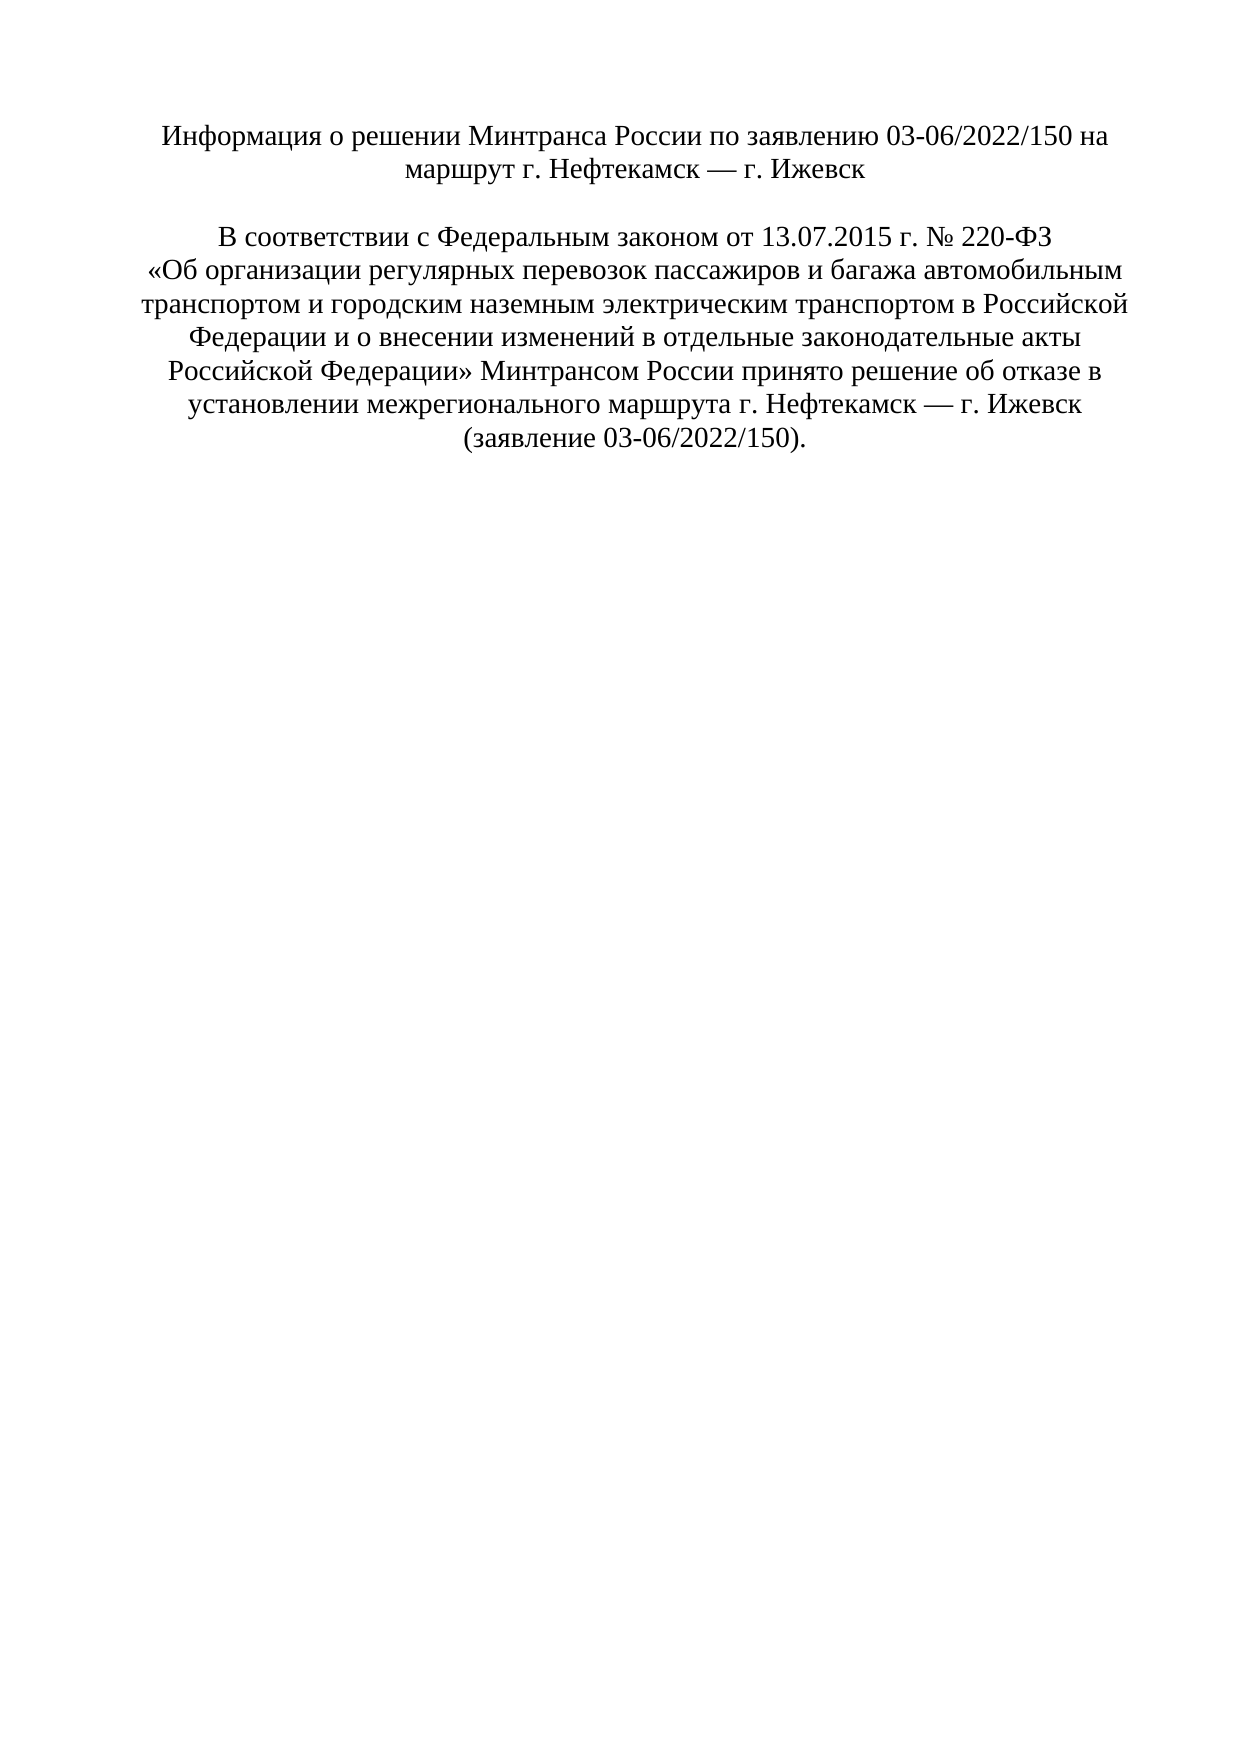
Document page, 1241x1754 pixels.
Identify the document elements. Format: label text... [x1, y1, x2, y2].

text В соответствии с Федеральным законом от 13.07.2015 г. № 220-ФЗ «Об организации регулярных перевозок пассажиров и багажа автомобильным транспортом и городским наземным электрическим транспортом в Российской Федерации и о внесении изменений в отдельные законодательные акты Российской Федерации» Минтрансом России принято решение об отказе в установлении межрегионального маршрута г. Нефтекамск — г. Ижевск (заявление 03-06/2022/150). [118, 219, 1152, 453]
text Информация о решении Минтранса России по заявлению 03-06/2022/150 на маршрут г. Нефтекамск — г. Ижевск [118, 118, 1152, 185]
